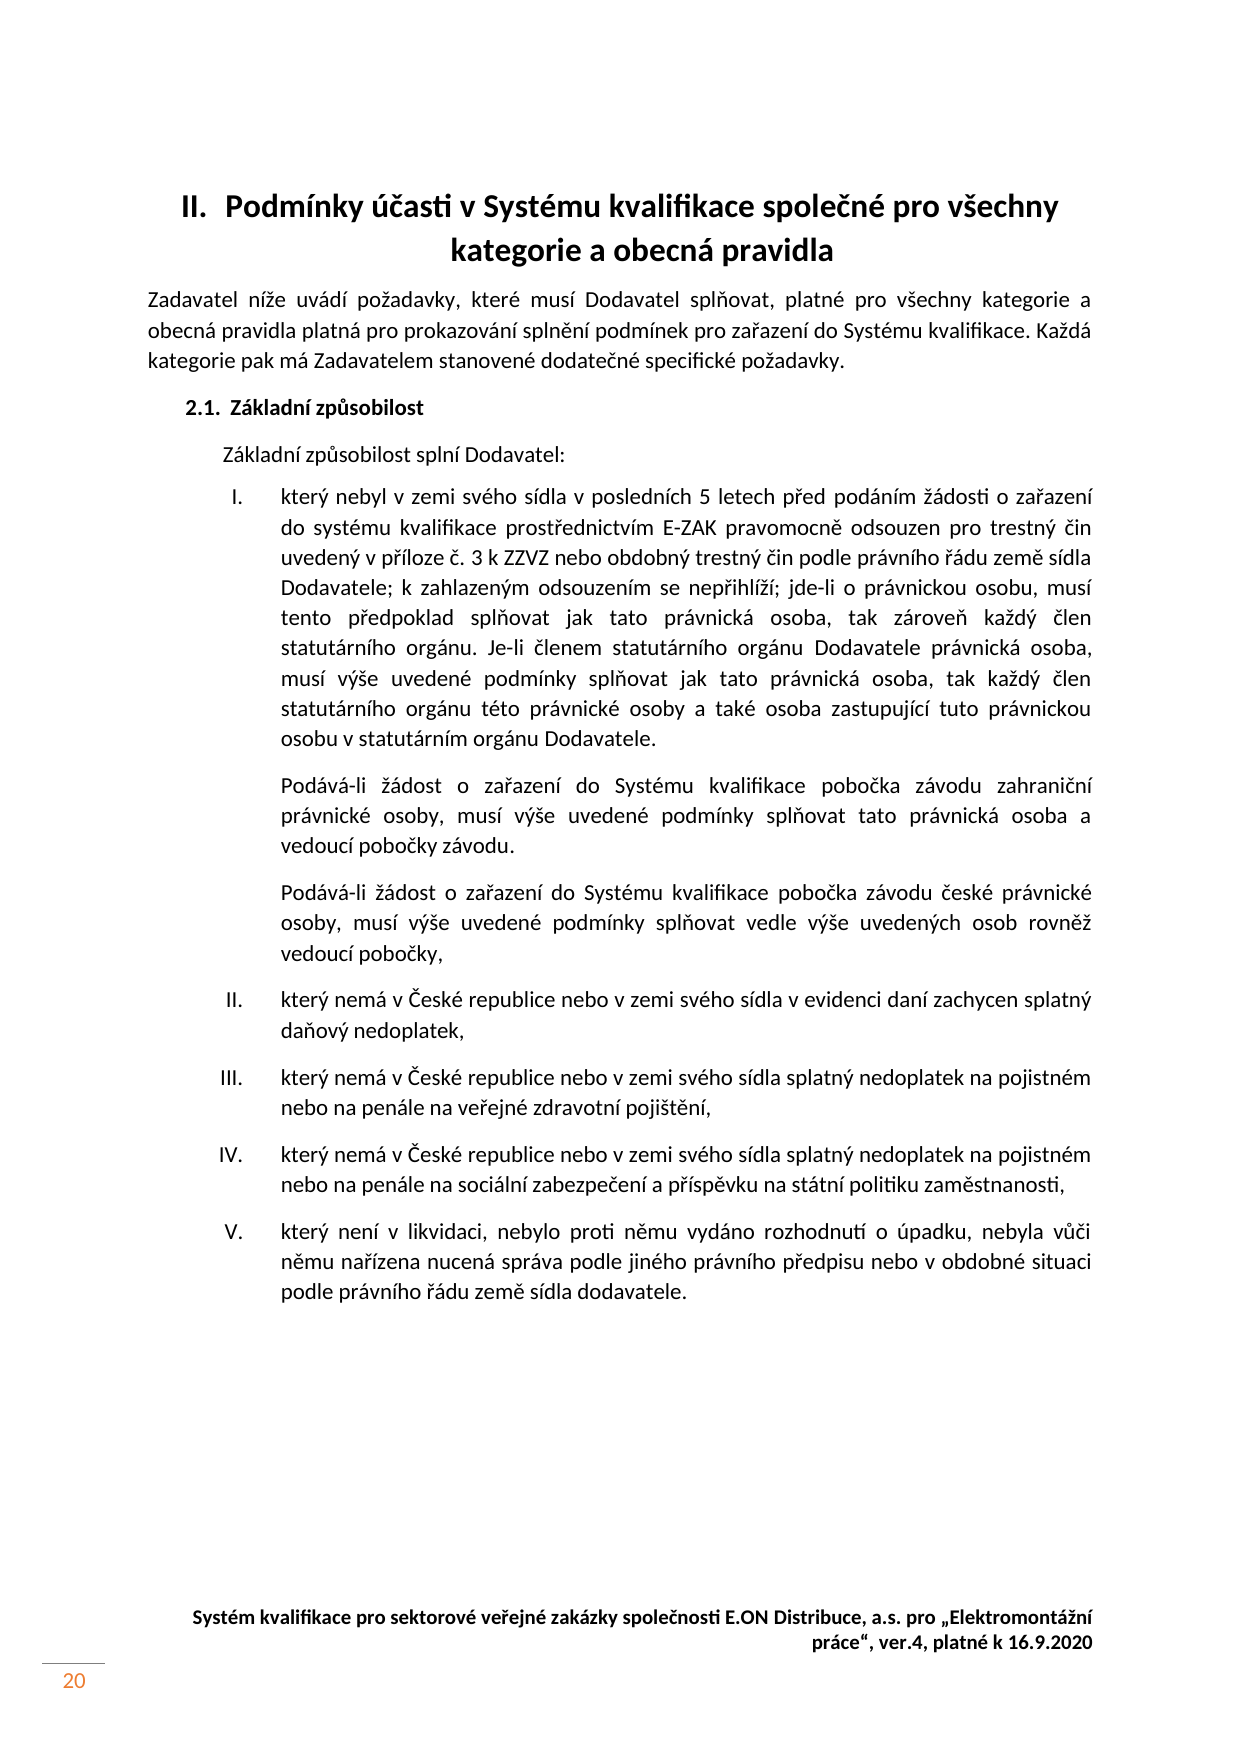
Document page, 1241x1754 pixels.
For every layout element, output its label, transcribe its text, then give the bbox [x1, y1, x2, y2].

list Základní způsobilost splní Dodavatel: [223, 440, 1093, 468]
text Podává-li žádost o zařazení do Systému kvalifikace pobočka závodu české právnické osoby, musí výše uvedené podmínky splňovat vedle výše uvedených osob rovněž vedoucí pobočky, [281, 878, 1093, 967]
list který nebyl v zemi svého sídla v posledních 5 letech před podáním žádosti o zařazení do systému kvalifikace prostřednictvím E-ZAK pravomocně odsouzen pro trestný čin uvedený v příloze č. 3 k ZZVZ nebo obdobný trestný čin podle právního řádu země sídla Dodavatele; k zahlazeným odsouzením se nepřihlíží; jde-li o právnickou osobu, musí tento předpoklad splňovat jak tato právnická osoba, tak zároveň každý člen statutárního orgánu. Je-li členem statutárního orgánu Dodavatele právnická osoba, musí výše uvedené podmínky splňovat jak tato právnická osoba, tak každý člen statutárního orgánu této právnické osoby a také osoba zastupující tuto právnickou osobu v statutárním orgánu Dodavatele. [243, 482, 1093, 752]
list který není v likvidaci, nebylo proti němu vydáno rozhodnutí o úpadku, nebyla vůči němu nařízena nucená správa podle jiného právního předpisu nebo v obdobné situaci podle právního řádu země sídla dodavatele. [243, 1217, 1093, 1305]
text Zadavatel níže uvádí požadavky, které musí Dodavatel splňovat, platné pro všechny kategorie a obecná pravidla platná pro prokazování splnění podmínek pro zařazení do Systému kvalifikace. Každá kategorie pak má Zadavatelem stanovené dodatečné specifické požadavky. [148, 286, 1093, 374]
list Základní způsobilost [185, 393, 1093, 421]
text Podává-li žádost o zařazení do Systému kvalifikace pobočka závodu zahraniční právnické osoby, musí výše uvedené podmínky splňovat tato právnická osoba a vedoucí pobočky závodu. [281, 771, 1093, 859]
subtitle Podmínky účasti v Systému kvalifikace společné pro všechny kategorie a obecná pravidla [148, 185, 1093, 270]
list který nemá v České republice nebo v zemi svého sídla splatný nedoplatek na pojistném nebo na penále na veřejné zdravotní pojištění, [243, 1063, 1093, 1121]
list který nemá v České republice nebo v zemi svého sídla splatný nedoplatek na pojistném nebo na penále na sociální zabezpečení a příspěvku na státní politiku zaměstnanosti, [243, 1140, 1093, 1198]
list který nemá v České republice nebo v zemi svého sídla v evidenci daní zachycen splatný daňový nedoplatek, [243, 986, 1093, 1044]
